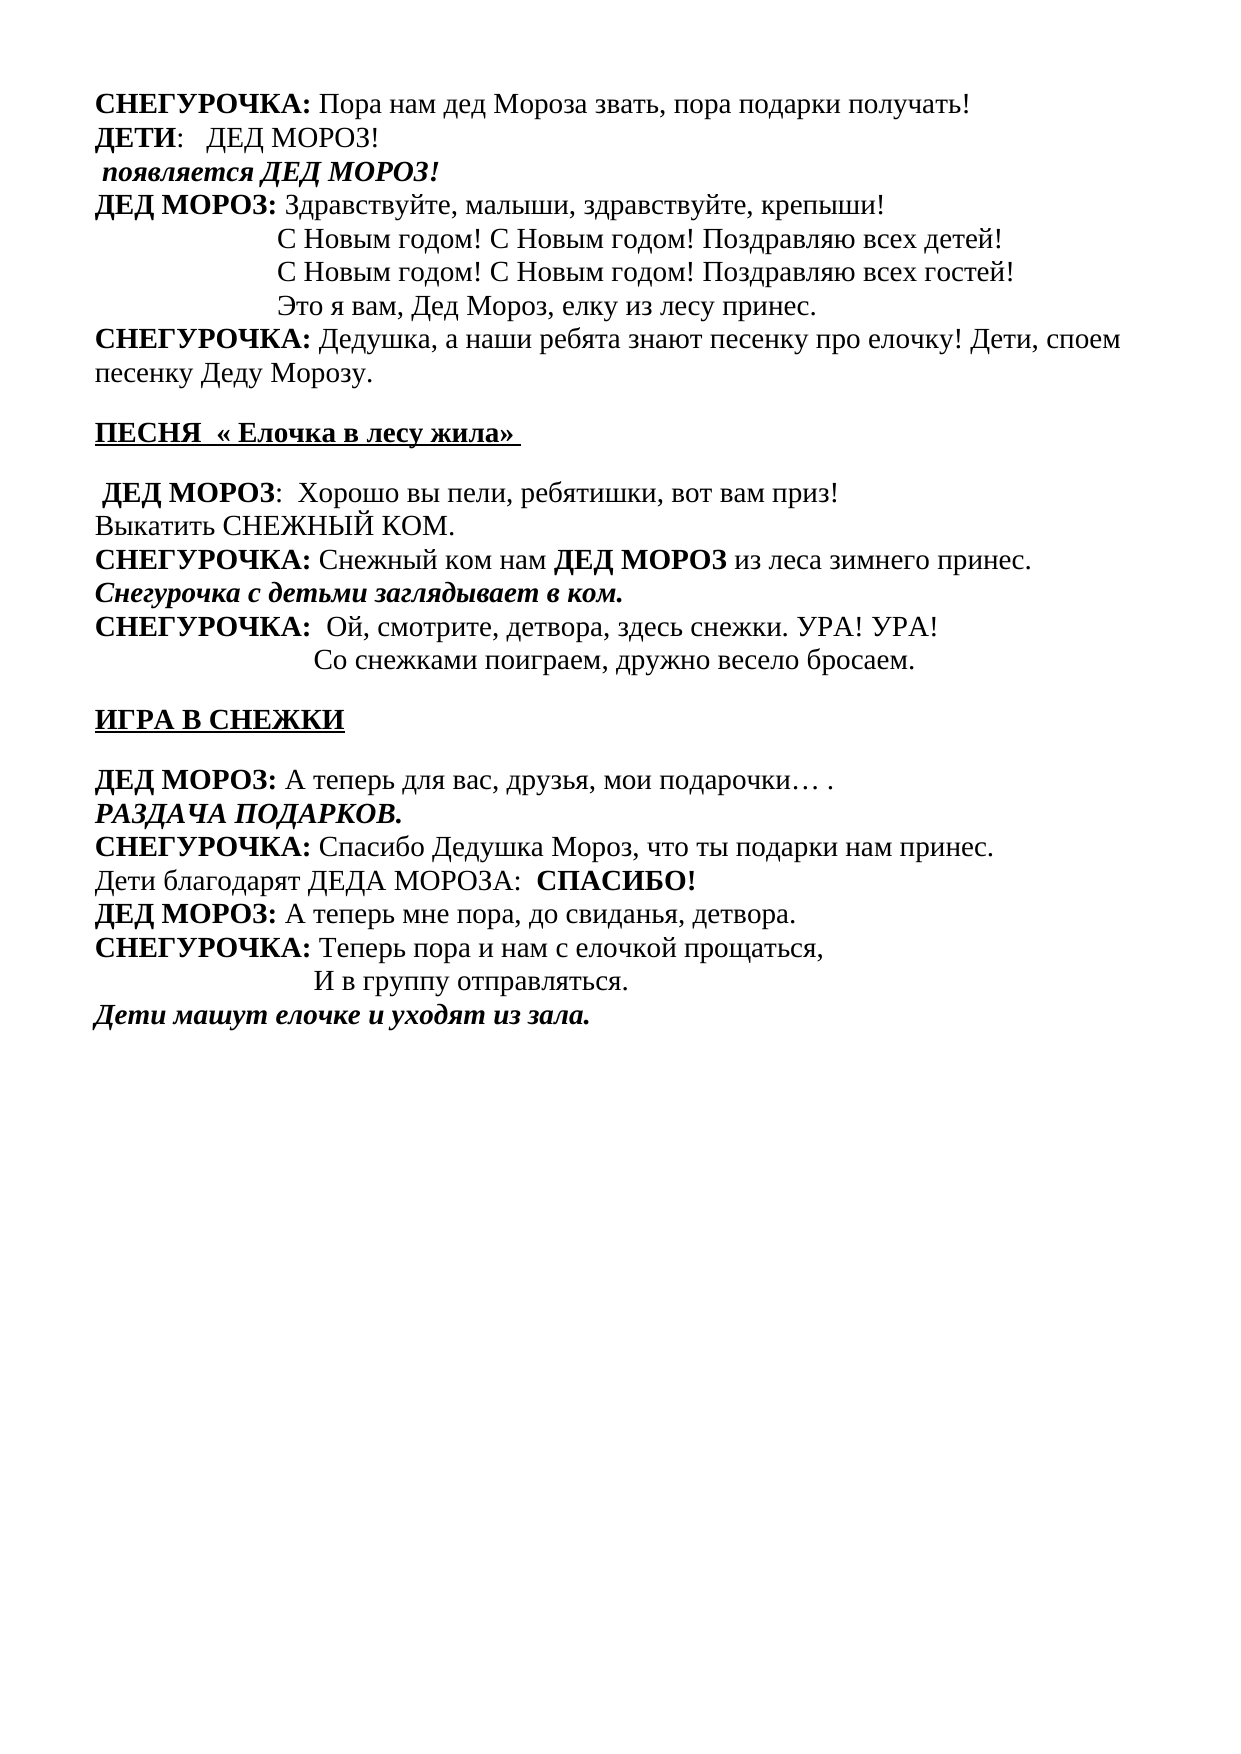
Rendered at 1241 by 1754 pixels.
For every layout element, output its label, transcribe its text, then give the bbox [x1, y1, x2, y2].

text ПЕСНЯ « Елочка в лесу жила» [94, 415, 1193, 448]
text СНЕГУРОЧКА: Пора нам дед Мороза звать, пора подарки получать! ДЕТИ: ДЕД МОРОЗ! [94, 53, 1193, 154]
text Дети машут елочке и уходят из зала. [94, 997, 1193, 1031]
text СНЕГУРОЧКА: Спасибо Дедушка Мороз, что ты подарки нам принес. Дети благодарят ДЕДА МОРОЗА: СПАСИБО! ДЕД МОРОЗ: А теперь мне пора, до свиданья, детвора. СНЕГУРОЧКА: Теперь пора и нам с елочкой прощаться, И в группу отправляться. [94, 829, 1193, 997]
text ДЕД МОРОЗ: А теперь для вас, друзья, мои подарочки… . РАЗДАЧА ПОДАРКОВ. [94, 762, 1193, 829]
text ИГРА В СНЕЖКИ [94, 702, 1193, 736]
text ДЕД МОРОЗ: Хорошо вы пели, ребятишки, вот вам приз! Выкатить СНЕЖНЫЙ КОМ. СНЕГУРОЧКА: Снежный ком нам ДЕД МОРОЗ из леса зимнего принес. Снегурочка с детьми заглядывает в ком. СНЕГУРОЧКА: Ой, смотрите, детвора, здесь снежки. УРА! УРА! Со снежками поиграем, дружно весело бросаем. [94, 475, 1193, 676]
text ДЕД МОРОЗ: Здравствуйте, малыши, здравствуйте, крепыши! С Новым годом! С Новым годом! Поздравляю всех детей! С Новым годом! С Новым годом! Поздравляю всех гостей! Это я вам, Дед Мороз, елку из лесу принес. СНЕГУРОЧКА: Дедушка, а наши ребята знают песенку про елочку! Дети, споем песенку Деду Морозу. [94, 187, 1193, 388]
text появляется ДЕД МОРОЗ! [94, 154, 1193, 187]
